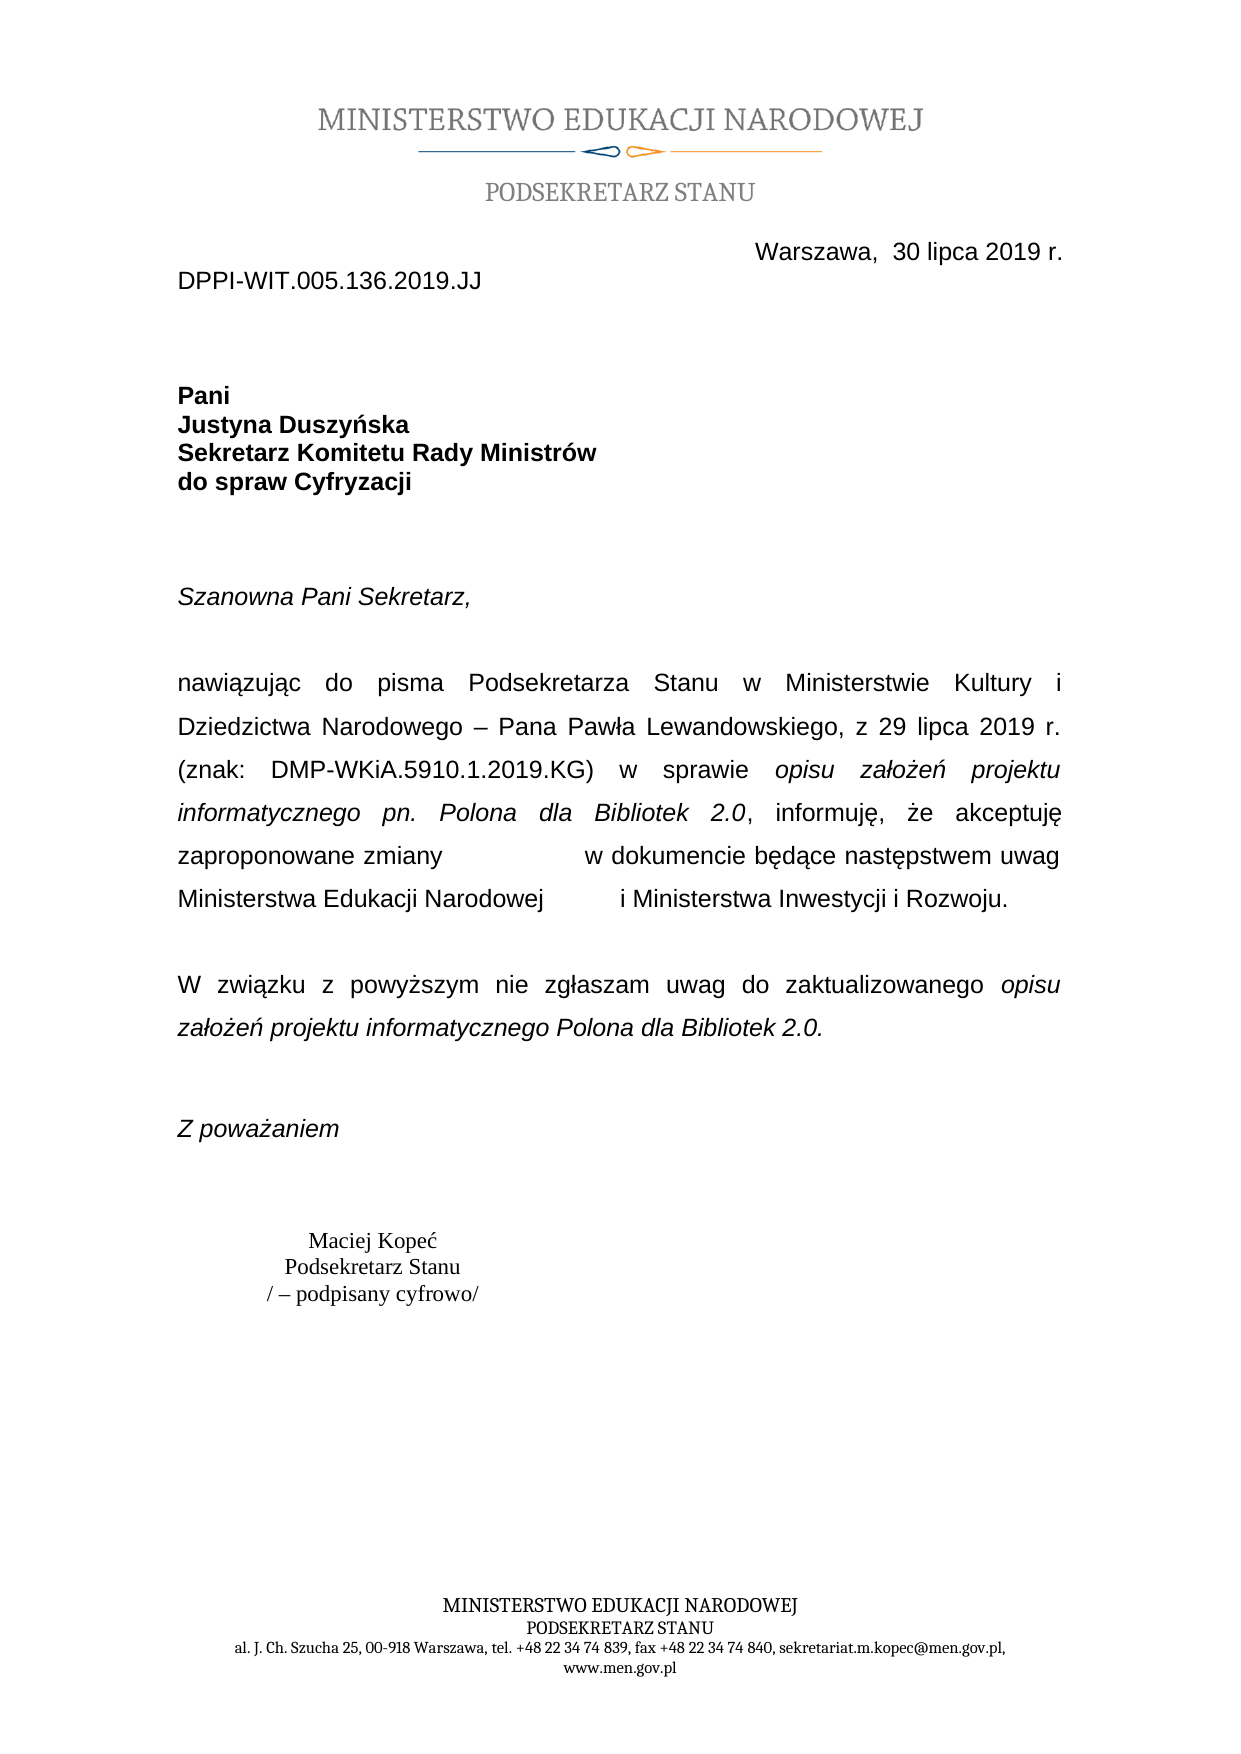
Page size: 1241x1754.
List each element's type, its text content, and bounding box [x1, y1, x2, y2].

text Z poważaniem [177, 1114, 1063, 1143]
text nawiązując do pisma Podsekretarza Stanu w Ministerstwie Kultury i Dziedzictwa Narodowego – Pana Pawła Lewandowskiego, z 29 lipca 2019 r. (znak: DMP-WKiA.5910.1.2019.KG) w sprawie opisu założeń projektu informatycznego pn. Polona dla Bibliotek 2.0, informuję, że akceptuję zaproponowane zmiany w dokumencie będące następstwem uwag Ministerstwa Edukacji Narodowej i Ministerstwa Inwestycji i Rozwoju. [177, 668, 1063, 913]
text do spraw Cyfryzacji [177, 467, 1063, 496]
text Justyna Duszyńska [177, 409, 1063, 438]
text Warszawa, 30 lipca 2019 r. [177, 237, 1063, 266]
text Sekretarz Komitetu Rady Ministrów [177, 438, 1063, 467]
picture [178, 100, 1062, 167]
text Szanowna Pani Sekretarz, [177, 582, 1063, 611]
text W związku z powyższym nie zgłaszam uwag do zaktualizowanego opisu założeń projektu informatycznego Polona dla Bibliotek 2.0. [177, 970, 1063, 1042]
text Pani [177, 381, 1063, 409]
text DPPI-WIT.005.136.2019.JJ [177, 266, 1063, 294]
